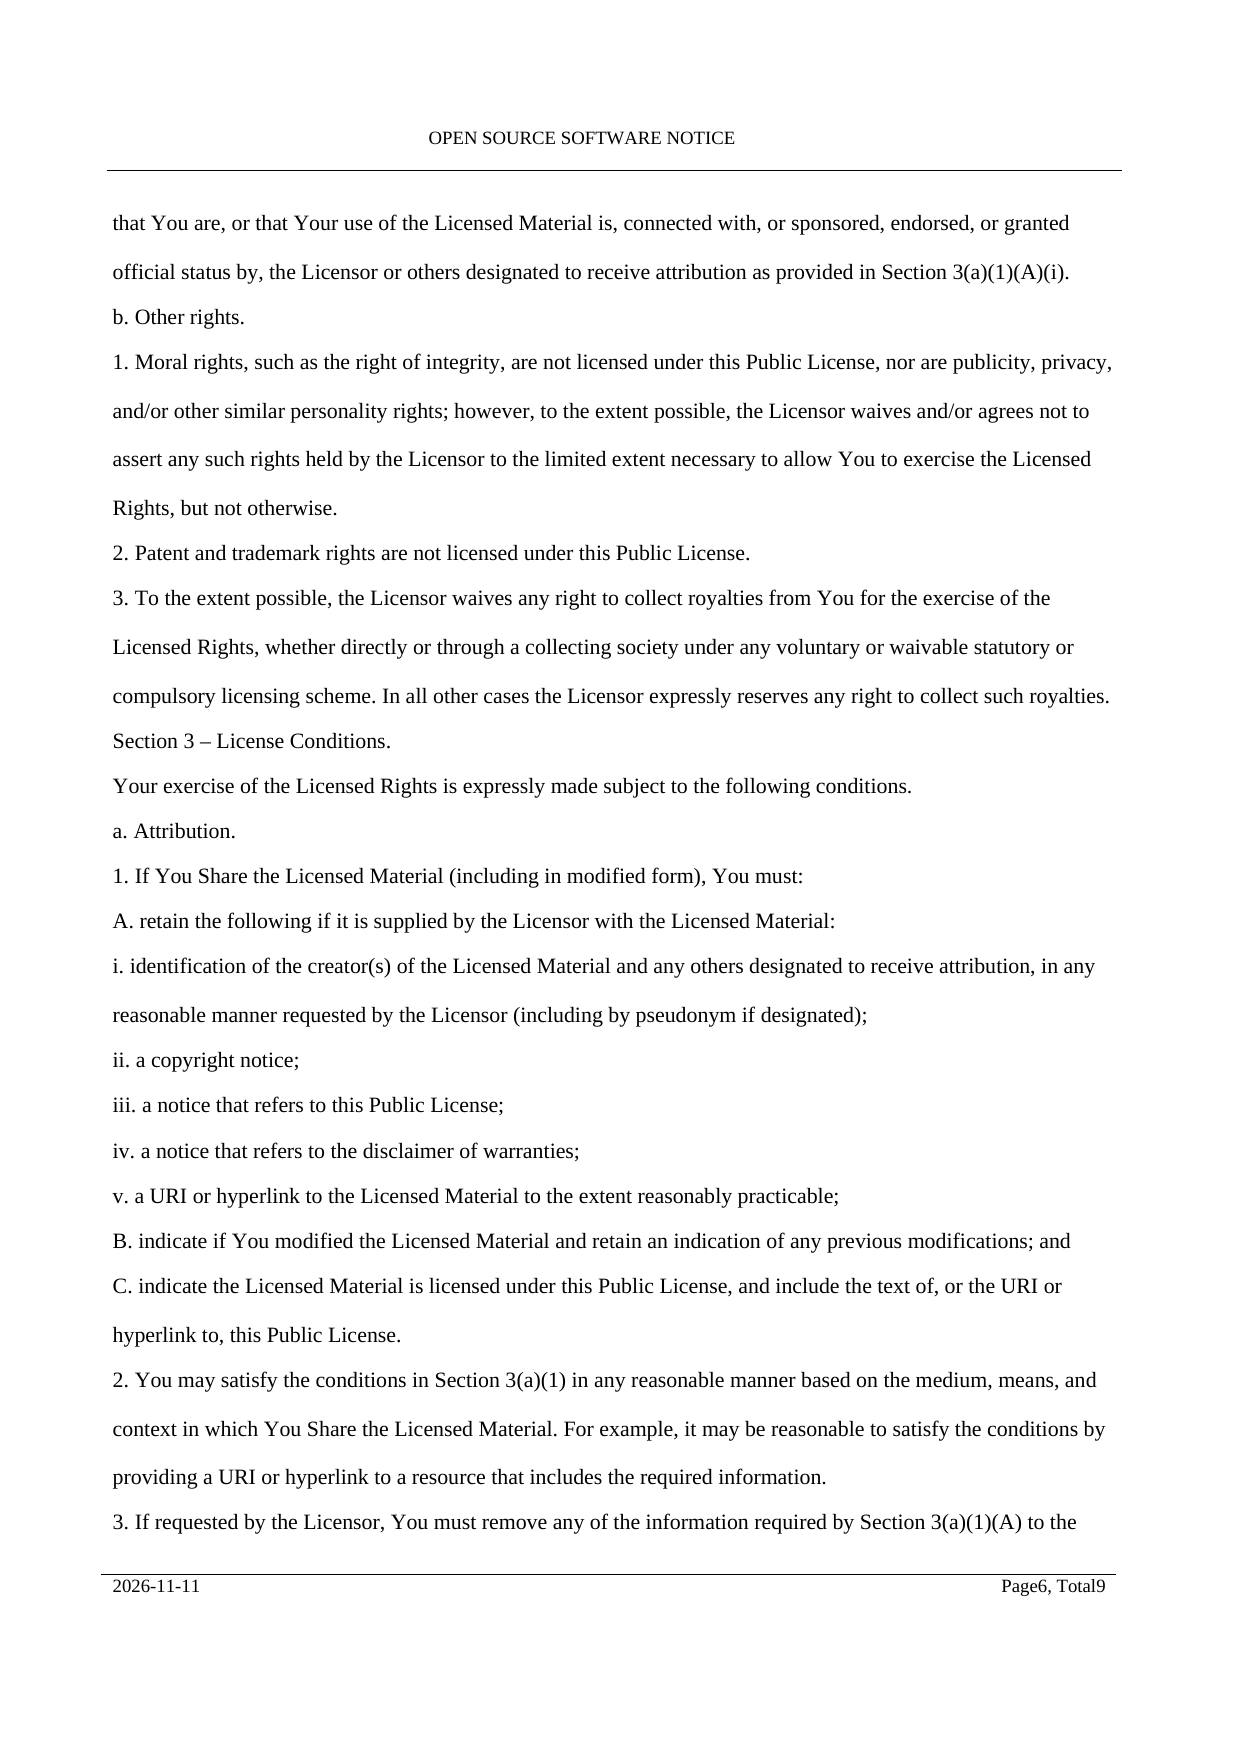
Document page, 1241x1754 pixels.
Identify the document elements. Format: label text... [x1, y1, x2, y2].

text iv. a notice that refers to the disclaimer of warranties; [112, 1134, 1128, 1166]
text Section 3 – License Conditions. [112, 724, 1128, 757]
text 1. If You Share the Licensed Material (including in modified form), You must: [112, 860, 1128, 892]
text 1. Moral rights, such as the right of integrity, are not licensed under this Public License, nor are publicity, privacy, and/or other similar personality rights; however, to the extent possible, the Licensor waives and/or agrees not to assert any such rights held by the Licensor to the limited extent necessary to allow You to exercise the Licensed Rights, but not otherwise. [112, 345, 1128, 524]
text Your exercise of the Licensed Rights is expressly made subject to the following conditions. [112, 769, 1128, 802]
text i. identification of the creator(s) of the Licensed Material and any others designated to receive attribution, in any reasonable manner requested by the Licensor (including by pseudonym if designated); [112, 950, 1128, 1031]
text 2. You may satisfy the conditions in Section 3(a)(1) in any reasonable manner based on the medium, means, and context in which You Share the Licensed Material. For example, it may be reasonable to satisfy the conditions by providing a URI or hyperlink to a resource that includes the required information. [112, 1363, 1128, 1493]
text A. retain the following if it is supplied by the Licensor with the Licensed Material: [112, 905, 1128, 937]
text b. Other rights. [112, 300, 1128, 333]
text iii. a notice that refers to this Public License; [112, 1089, 1128, 1121]
text C. indicate the Licensed Material is licensed under this Public License, and include the text of, or the URI or hyperlink to, this Public License. [112, 1269, 1128, 1351]
text 3. To the extent possible, the Licensor waives any right to collect royalties from You for the exercise of the Licensed Rights, whether directly or through a collecting society under any voluntary or waivable statutory or compulsory licensing scheme. In all other cases the Licensor expressly reserves any right to collect such royalties. [112, 582, 1128, 712]
text B. indicate if You modified the Licensed Material and retain an indication of any previous modifications; and [112, 1224, 1128, 1257]
text 2. Patent and trademark rights are not licensed under this Public License. [112, 537, 1128, 569]
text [112, 206, 1128, 288]
text a. Attribution. [112, 814, 1128, 847]
text ii. a copyright notice; [112, 1044, 1128, 1076]
text v. a URI or hyperlink to the Licensed Material to the extent reasonably practicable; [112, 1179, 1128, 1212]
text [112, 1506, 1128, 1538]
